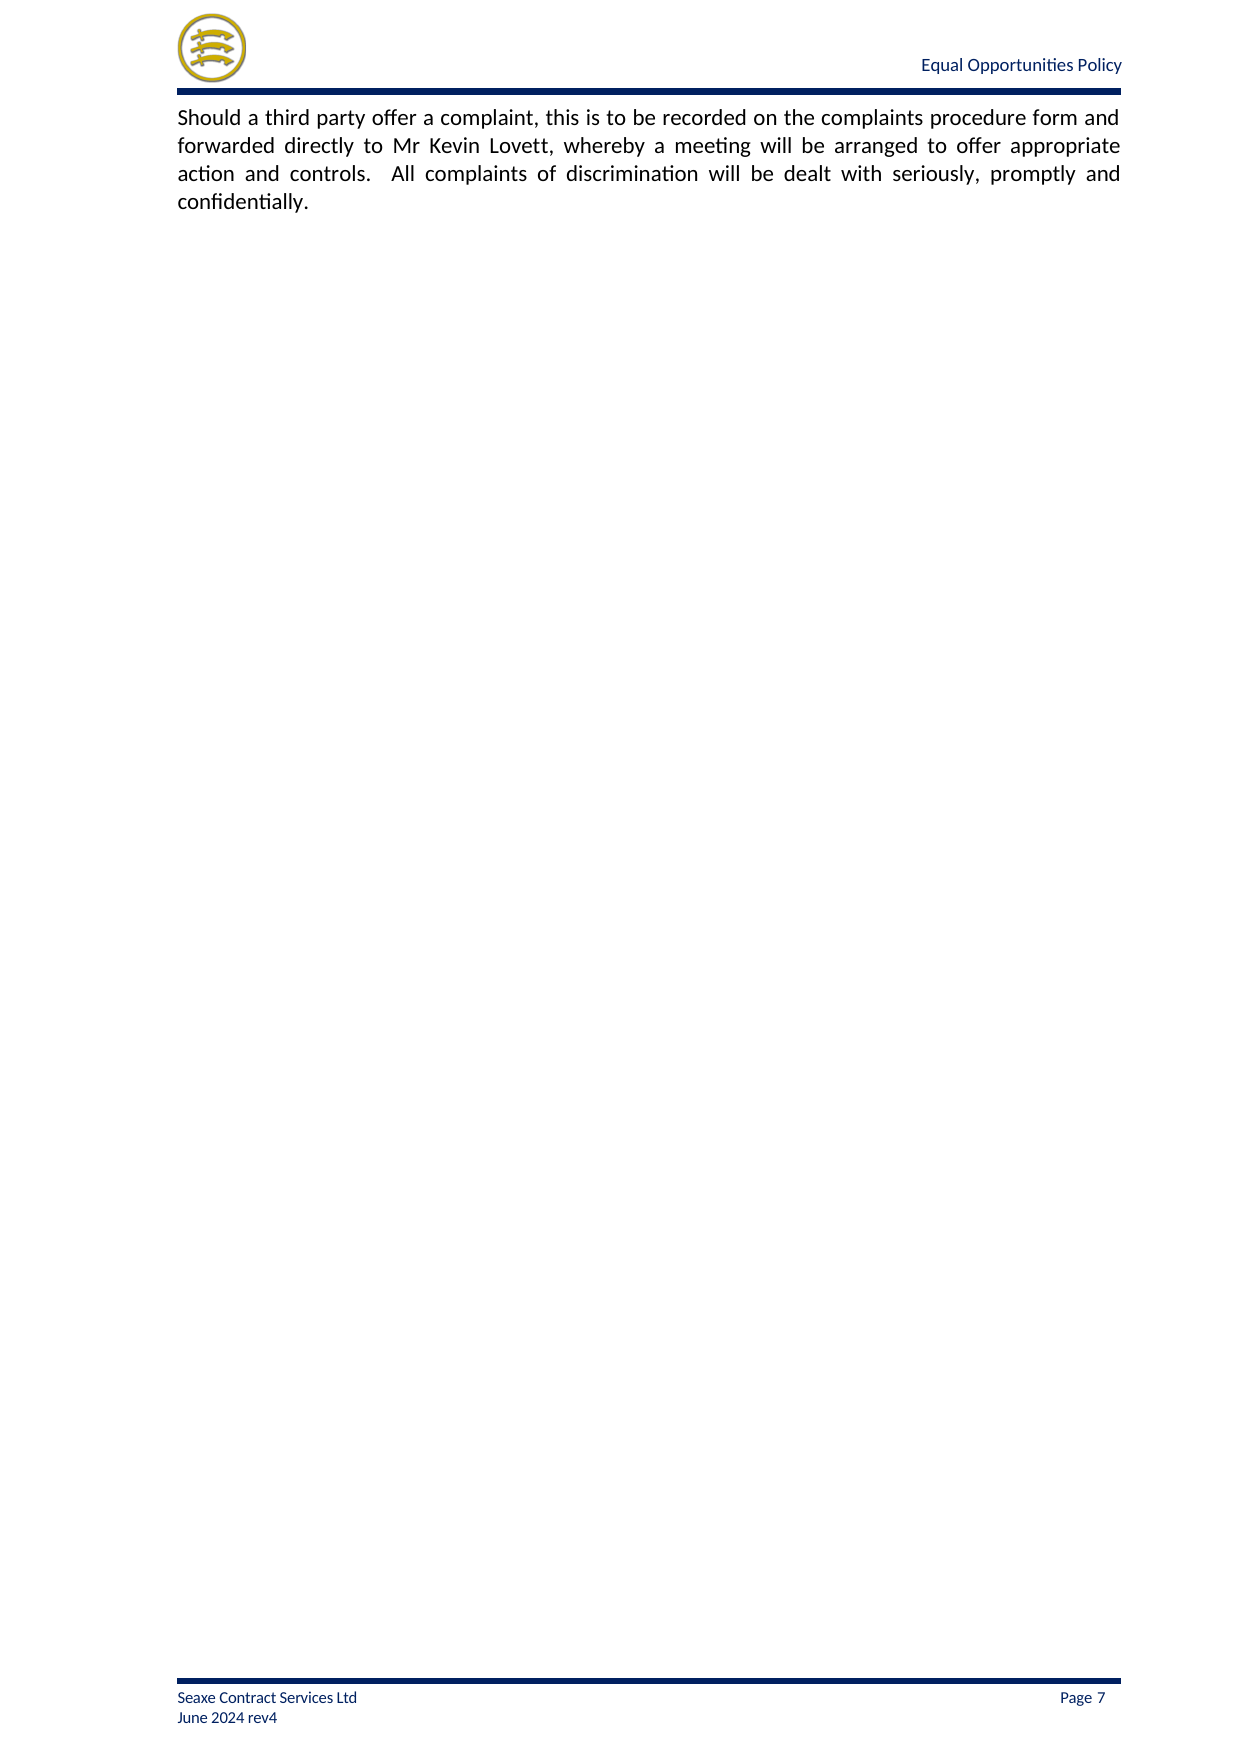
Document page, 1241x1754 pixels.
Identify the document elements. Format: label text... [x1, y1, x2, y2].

picture [177, 13, 247, 83]
text Should a third party offer a complaint, this is to be recorded on the complaints procedure form and forwarded directly to Mr Kevin Lovett, whereby a meeting will be arranged to offer appropriate action and controls. All complaints of discrimination will be dealt with seriously, promptly and confidentially. [177, 103, 1122, 215]
